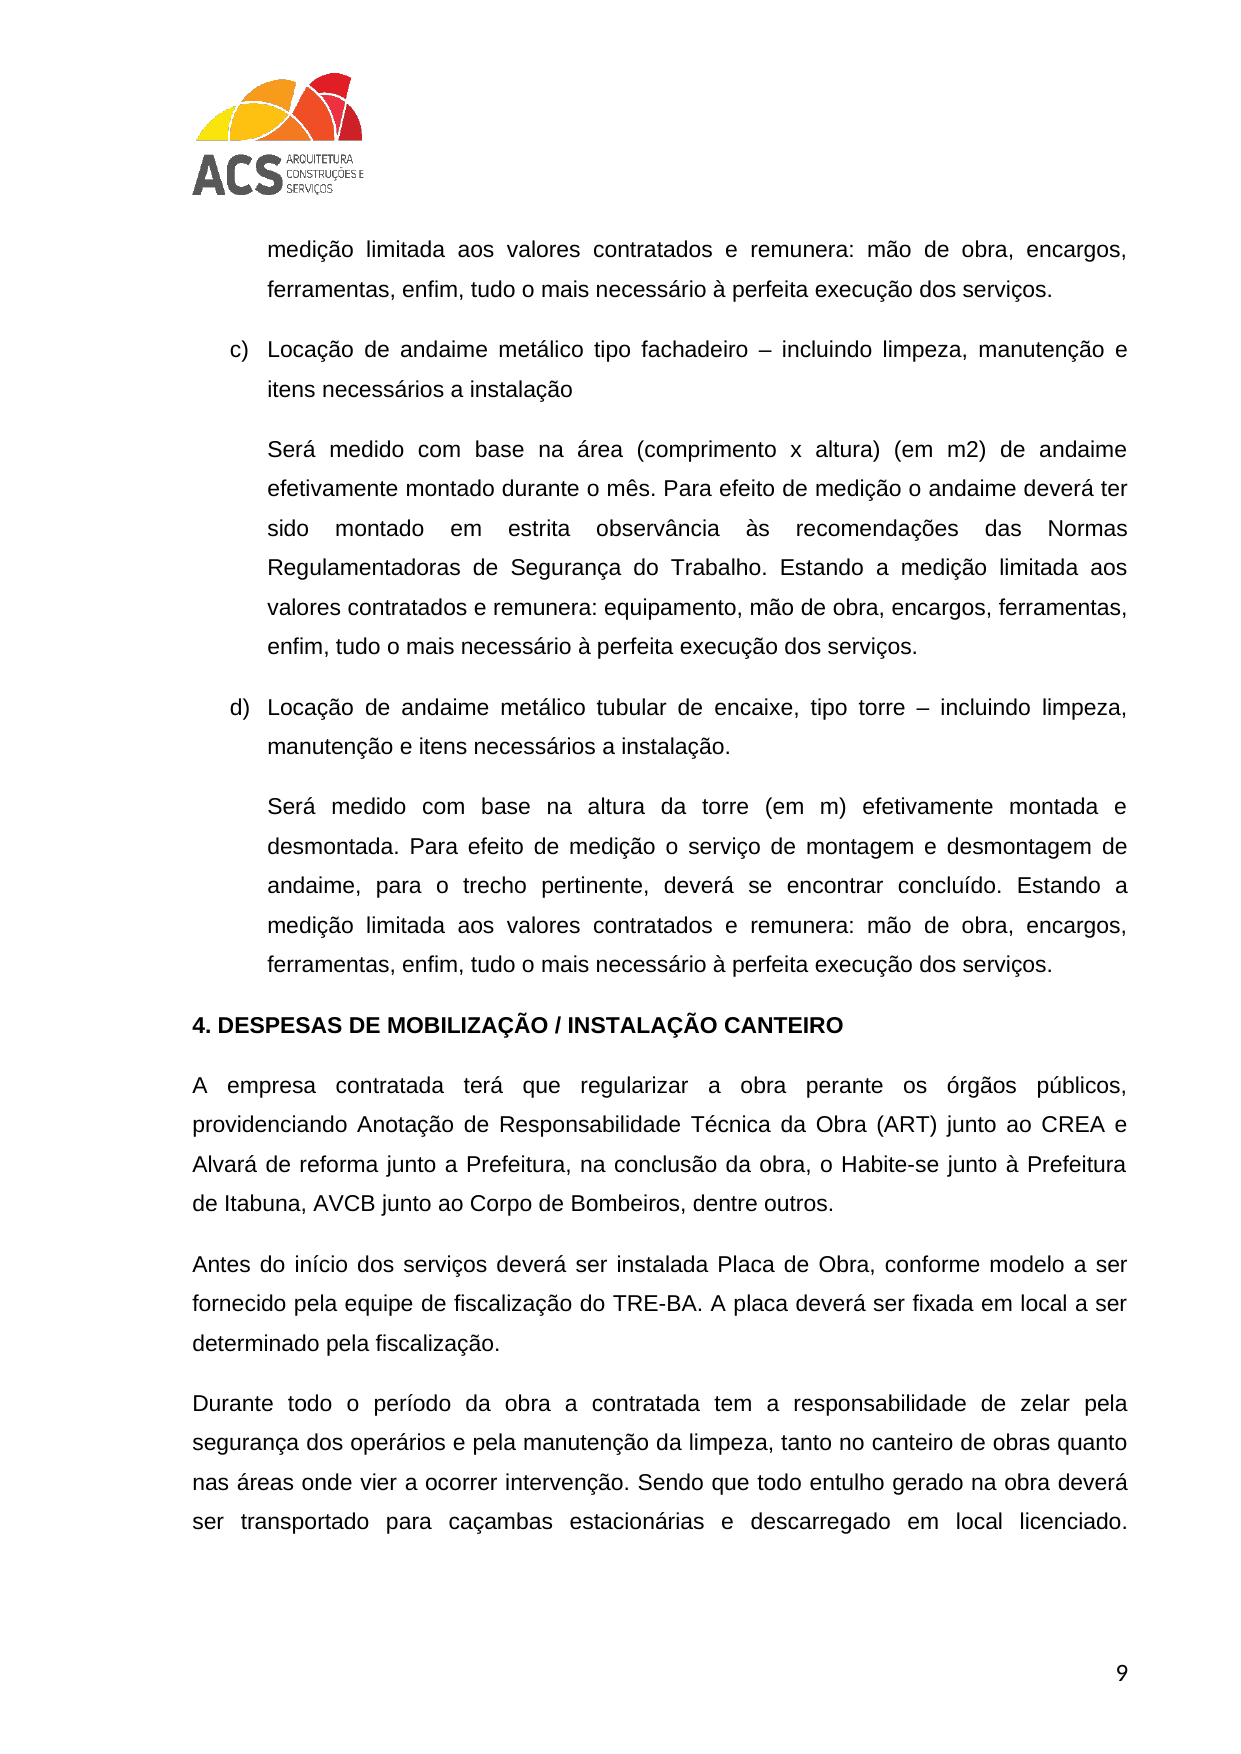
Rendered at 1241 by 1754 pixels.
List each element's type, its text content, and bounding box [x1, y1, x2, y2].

list Locação de andaime metálico tipo fachadeiro – incluindo limpeza, manutenção e itens necessários a instalação [229, 336, 1128, 402]
text 4. DESPESAS DE MOBILIZAÇÃO / INSTALAÇÃO CANTEIRO [192, 1012, 1128, 1038]
text Antes do início dos serviços deverá ser instalada Placa de Obra, conforme modelo a ser fornecido pela equipe de fiscalização do TRE-BA. A placa deverá ser fixada em local a ser determinado pela fiscalização. [192, 1251, 1128, 1356]
text A empresa contratada terá que regularizar a obra perante os órgãos públicos, providenciando Anotação de Responsabilidade Técnica da Obra (ART) junto ao CREA e Alvará de reforma junto a Prefeitura, na conclusão da obra, o Habite-se junto à Prefeitura de Itabuna, AVCB junto ao Corpo de Bombeiros, dentre outros. [192, 1072, 1128, 1217]
text Será medido com base na área (comprimento x altura) (em m2) de andaime efetivamente montado durante o mês. Para efeito de medição o andaime deverá ter sido montado em estrita observância às recomendações das Normas Regulamentadoras de Segurança do Trabalho. Estando a medição limitada aos valores contratados e remunera: equipamento, mão de obra, encargos, ferramentas, enfim, tudo o mais necessário à perfeita execução dos serviços. [267, 436, 1128, 659]
list Locação de andaime metálico tubular de encaixe, tipo torre – incluindo limpeza, manutenção e itens necessários a instalação. [229, 693, 1128, 759]
picture [192, 73, 364, 195]
